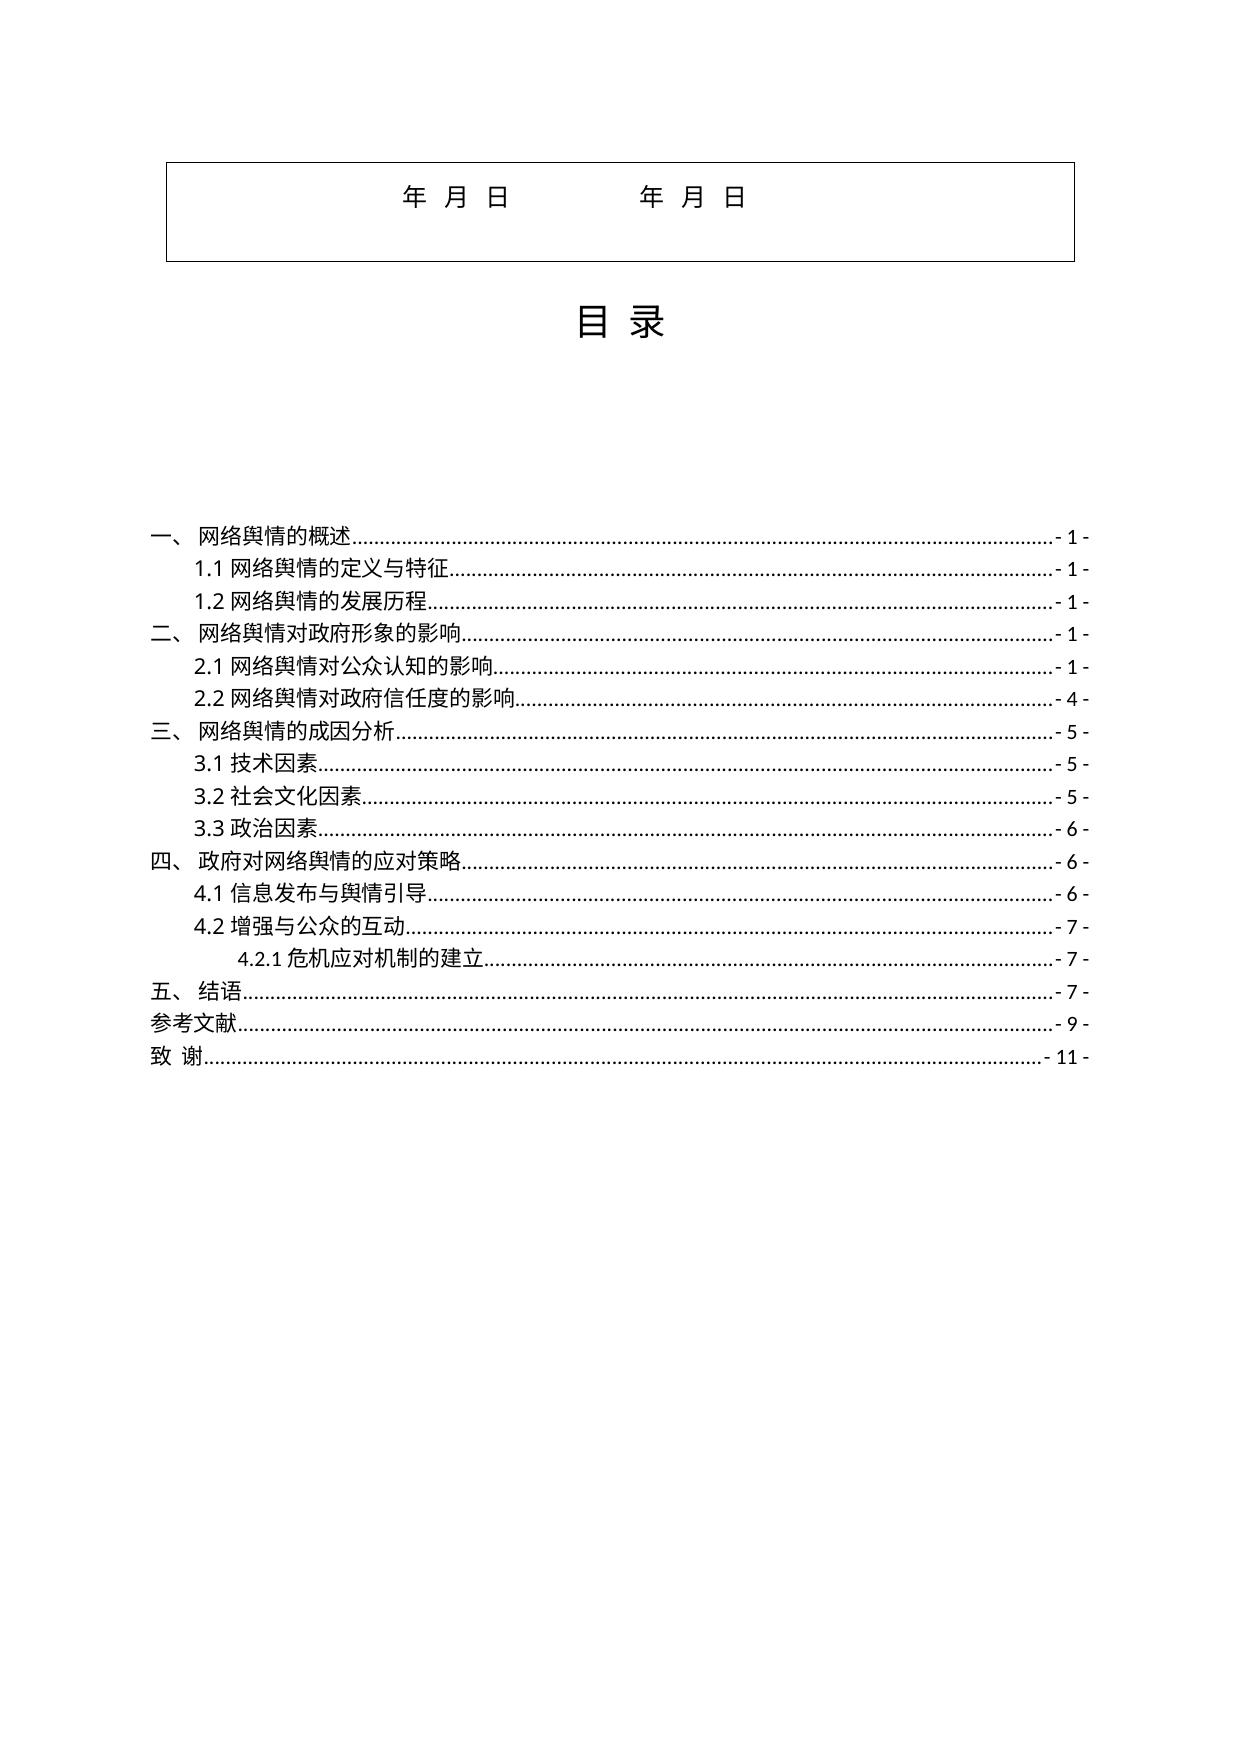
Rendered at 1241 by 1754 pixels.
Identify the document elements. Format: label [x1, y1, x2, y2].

table_header [167, 163, 1074, 261]
